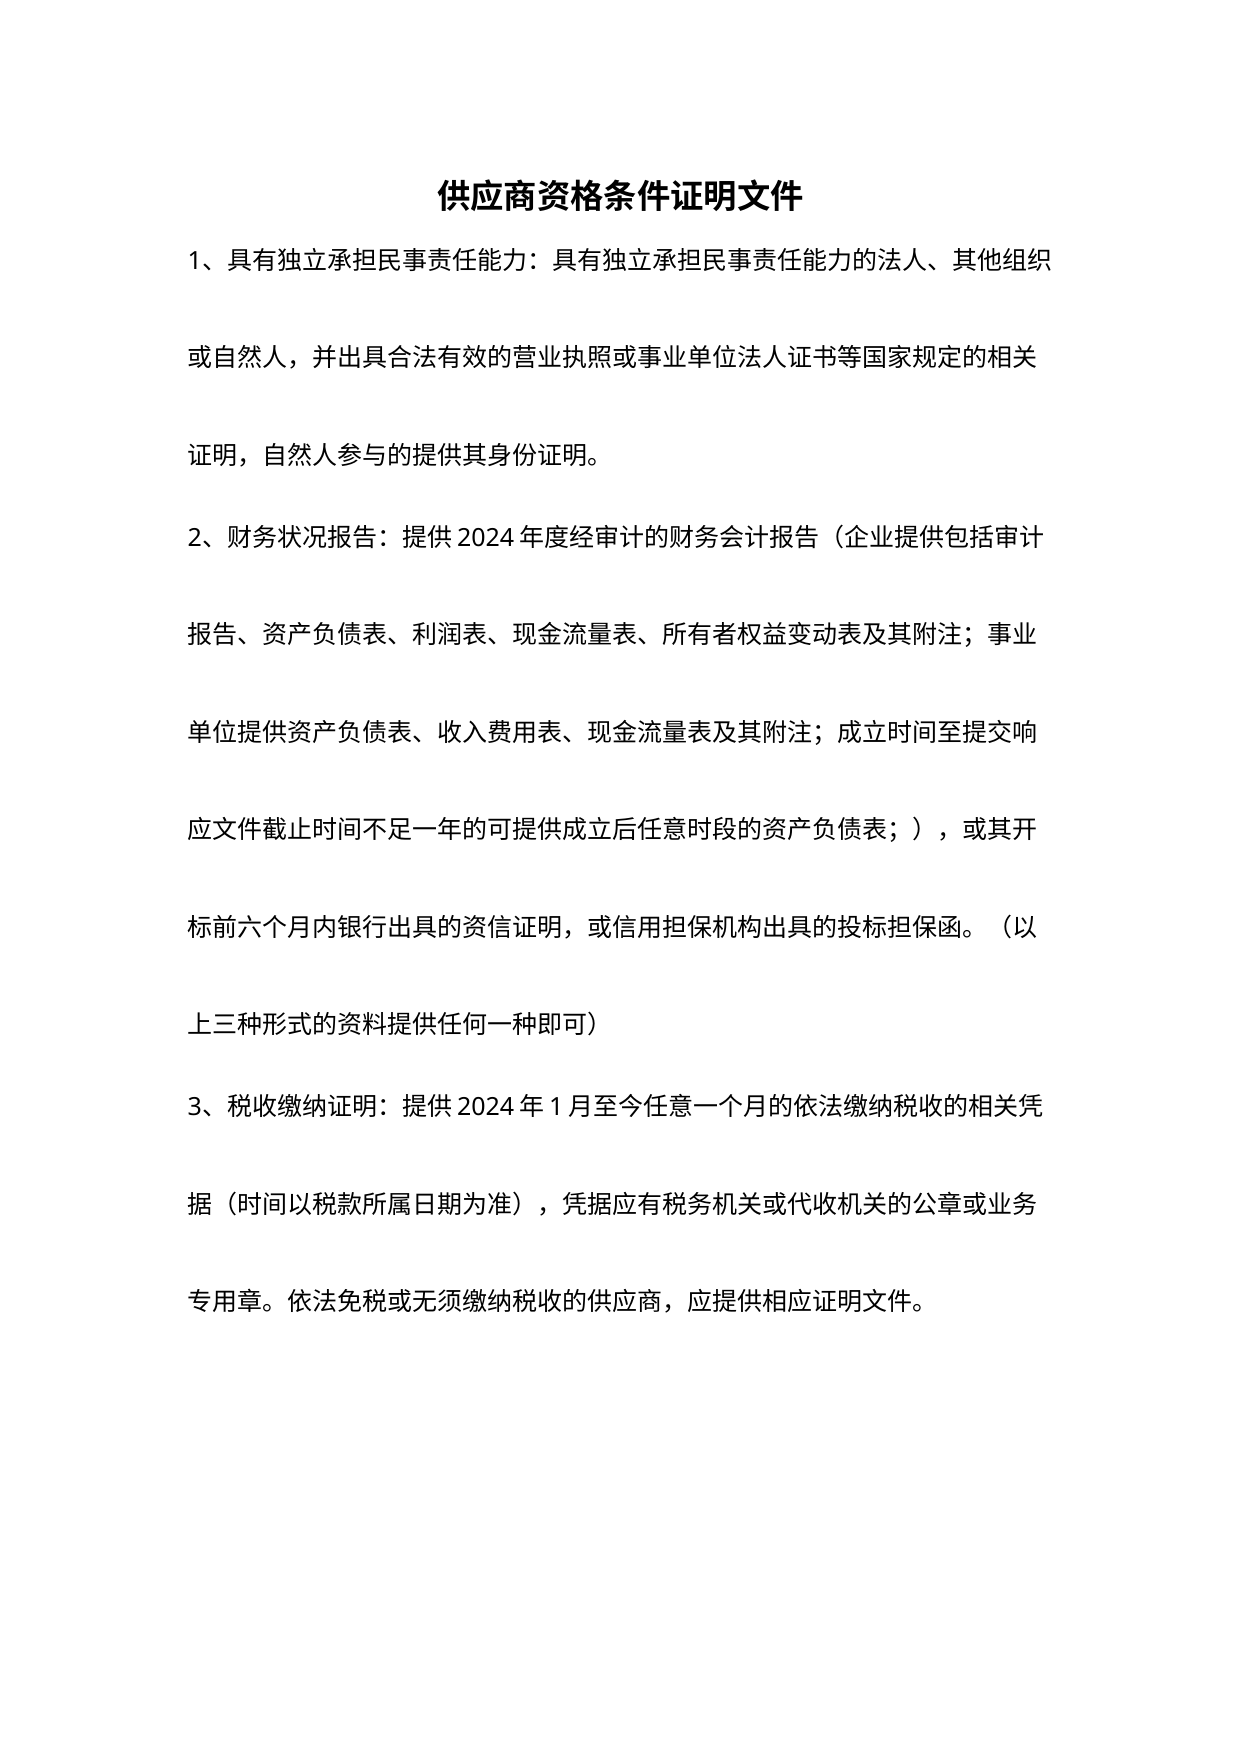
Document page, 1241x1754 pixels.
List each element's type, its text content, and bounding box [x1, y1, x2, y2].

text 2、财务状况报告：提供2024年度经审计的财务会计报告（企业提供包括审计报告、资产负债表、利润表、现金流量表、所有者权益变动表及其附注；事业单位提供资产负债表、收入费用表、现金流量表及其附注；成立时间至提交响应文件截止时间不足一年的可提供成立后任意时段的资产负债表；），或其开标前六个月内银行出具的资信证明，或信用担保机构出具的投标担保函。（以上三种形式的资料提供任何一种即可） [187, 504, 1053, 1056]
text 1、具有独立承担民事责任能力：具有独立承担民事责任能力的法人、其他组织或自然人，并出具合法有效的营业执照或事业单位法人证书等国家规定的相关证明，自然人参与的提供其身份证明。 [187, 227, 1053, 487]
text 供应商资格条件证明文件 [187, 162, 1053, 227]
text 3、税收缴纳证明：提供2024年1月至今任意一个月的依法缴纳税收的相关凭据（时间以税款所属日期为准），凭据应有税务机关或代收机关的公章或业务专用章。依法免税或无须缴纳税收的供应商，应提供相应证明文件。 [187, 1073, 1053, 1333]
